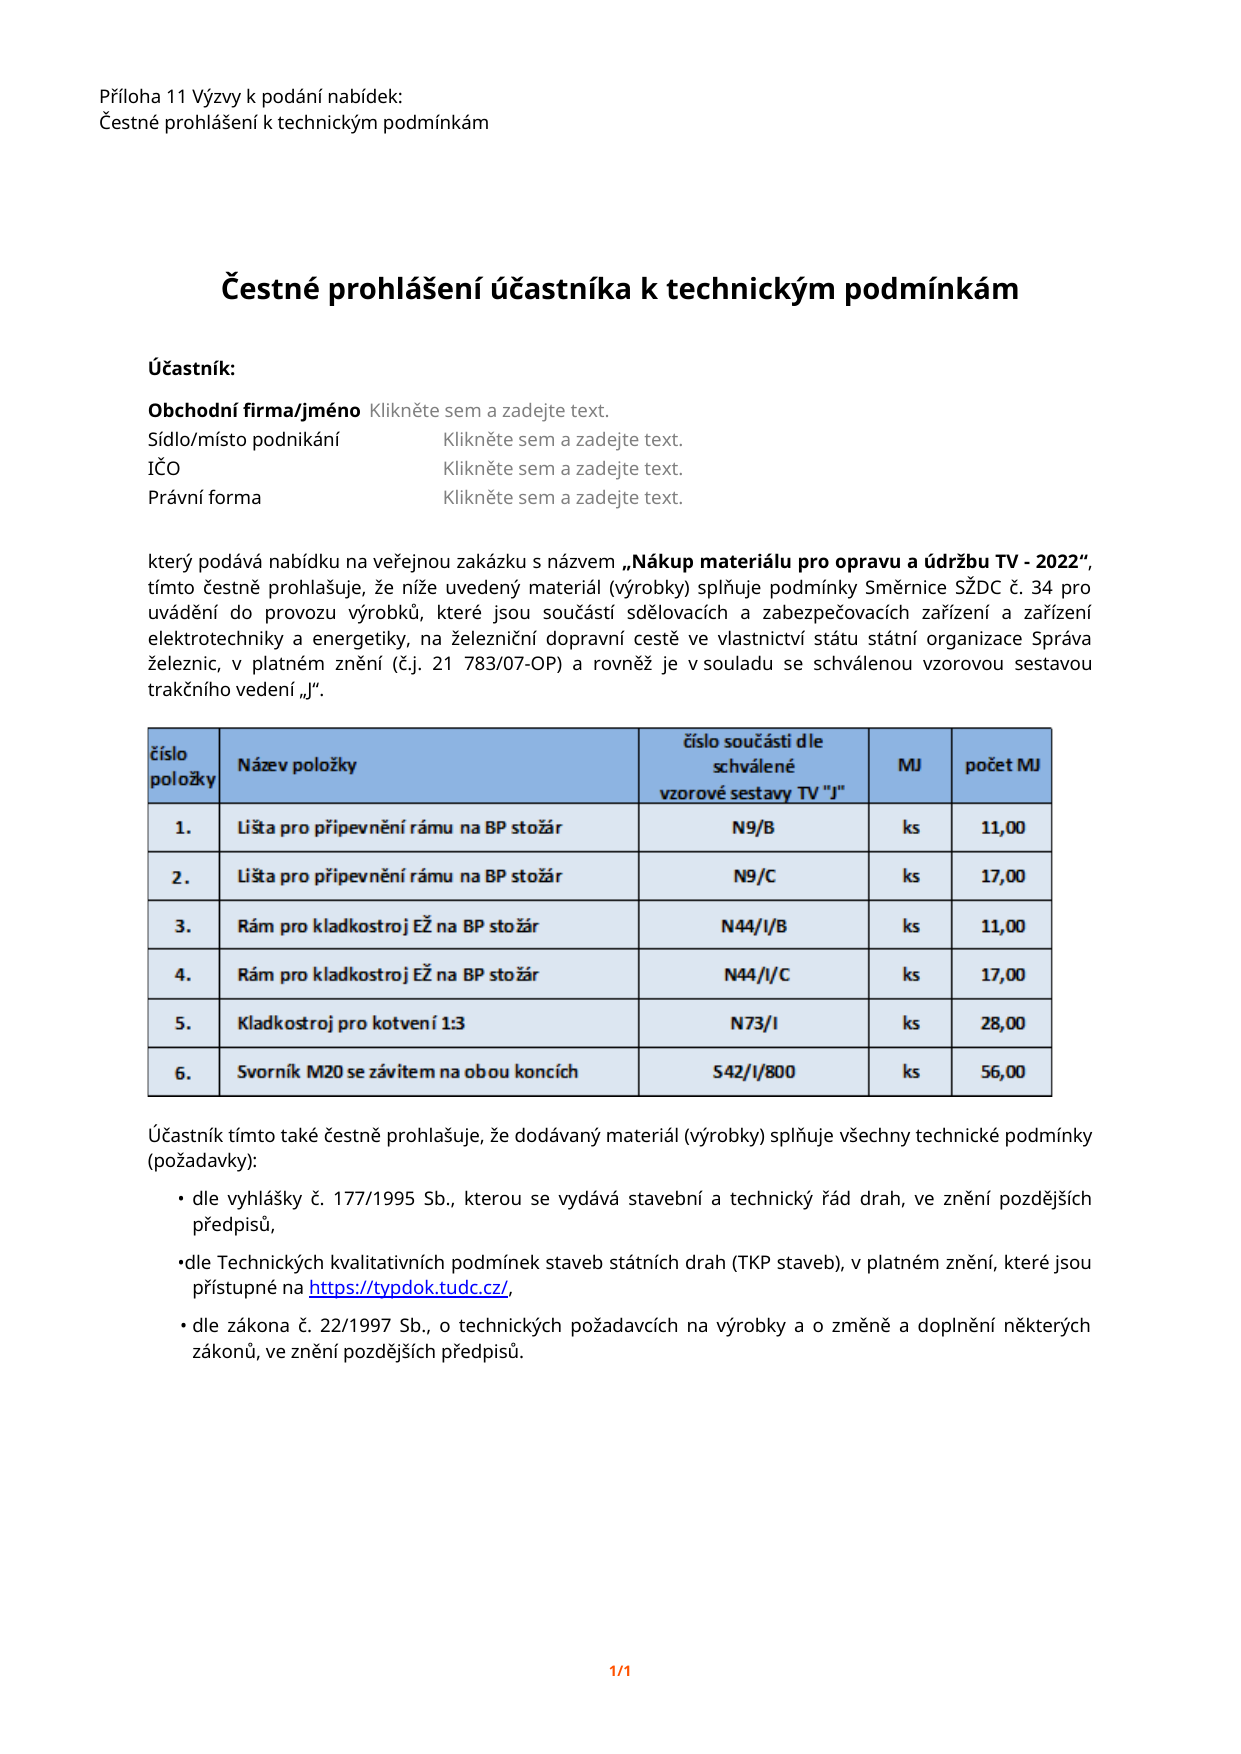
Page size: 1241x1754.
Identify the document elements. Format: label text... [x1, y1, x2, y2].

text • dle vyhlášky č. 177/1995 Sb., kterou se vydává stavební a technický řád drah, ve znění pozdějších předpisů, [177, 1186, 1093, 1237]
text Účastník: [148, 351, 1093, 382]
title Čestné prohlášení účastníka k technickým podmínkám [148, 268, 1093, 308]
text IČO [148, 452, 1093, 481]
picture [147, 726, 1053, 1097]
text Právní forma [148, 481, 1093, 510]
text • dle zákona č. 22/1997 Sb., o technických požadavcích na výrobky a o změně a doplnění některých zákonů, ve znění pozdějších předpisů. [148, 1313, 1093, 1364]
text Sídlo/místo podnikání [148, 423, 1093, 452]
text který podává nabídku na veřejnou zakázku s názvem „Nákup materiálu pro opravu a údržbu TV - 2022“, tímto čestně prohlašuje, že níže uvedený materiál (výrobky) splňuje podmínky Směrnice SŽDC č. 34 pro uvádění do provozu výrobků, které jsou součástí sdělovacích a zabezpečovacích zařízení a zařízení elektrotechniky a energetiky, na železniční dopravní cestě ve vlastnictví státu státní organizace Správa železnic, v platném znění (č.j. 21 783/07-OP) a rovněž je v souladu se schválenou vzorovou sestavou trakčního vedení „J“. [148, 548, 1093, 702]
text •dle Technických kvalitativních podmínek staveb státních drah (TKP staveb), v platném znění, které jsou přístupné na https://typdok.tudc.cz/, [177, 1249, 1093, 1300]
text Účastník tímto také čestně prohlašuje, že dodávaný materiál (výrobky) splňuje všechny technické podmínky (požadavky): [148, 1122, 1093, 1173]
text Obchodní firma/jméno [148, 394, 1093, 423]
